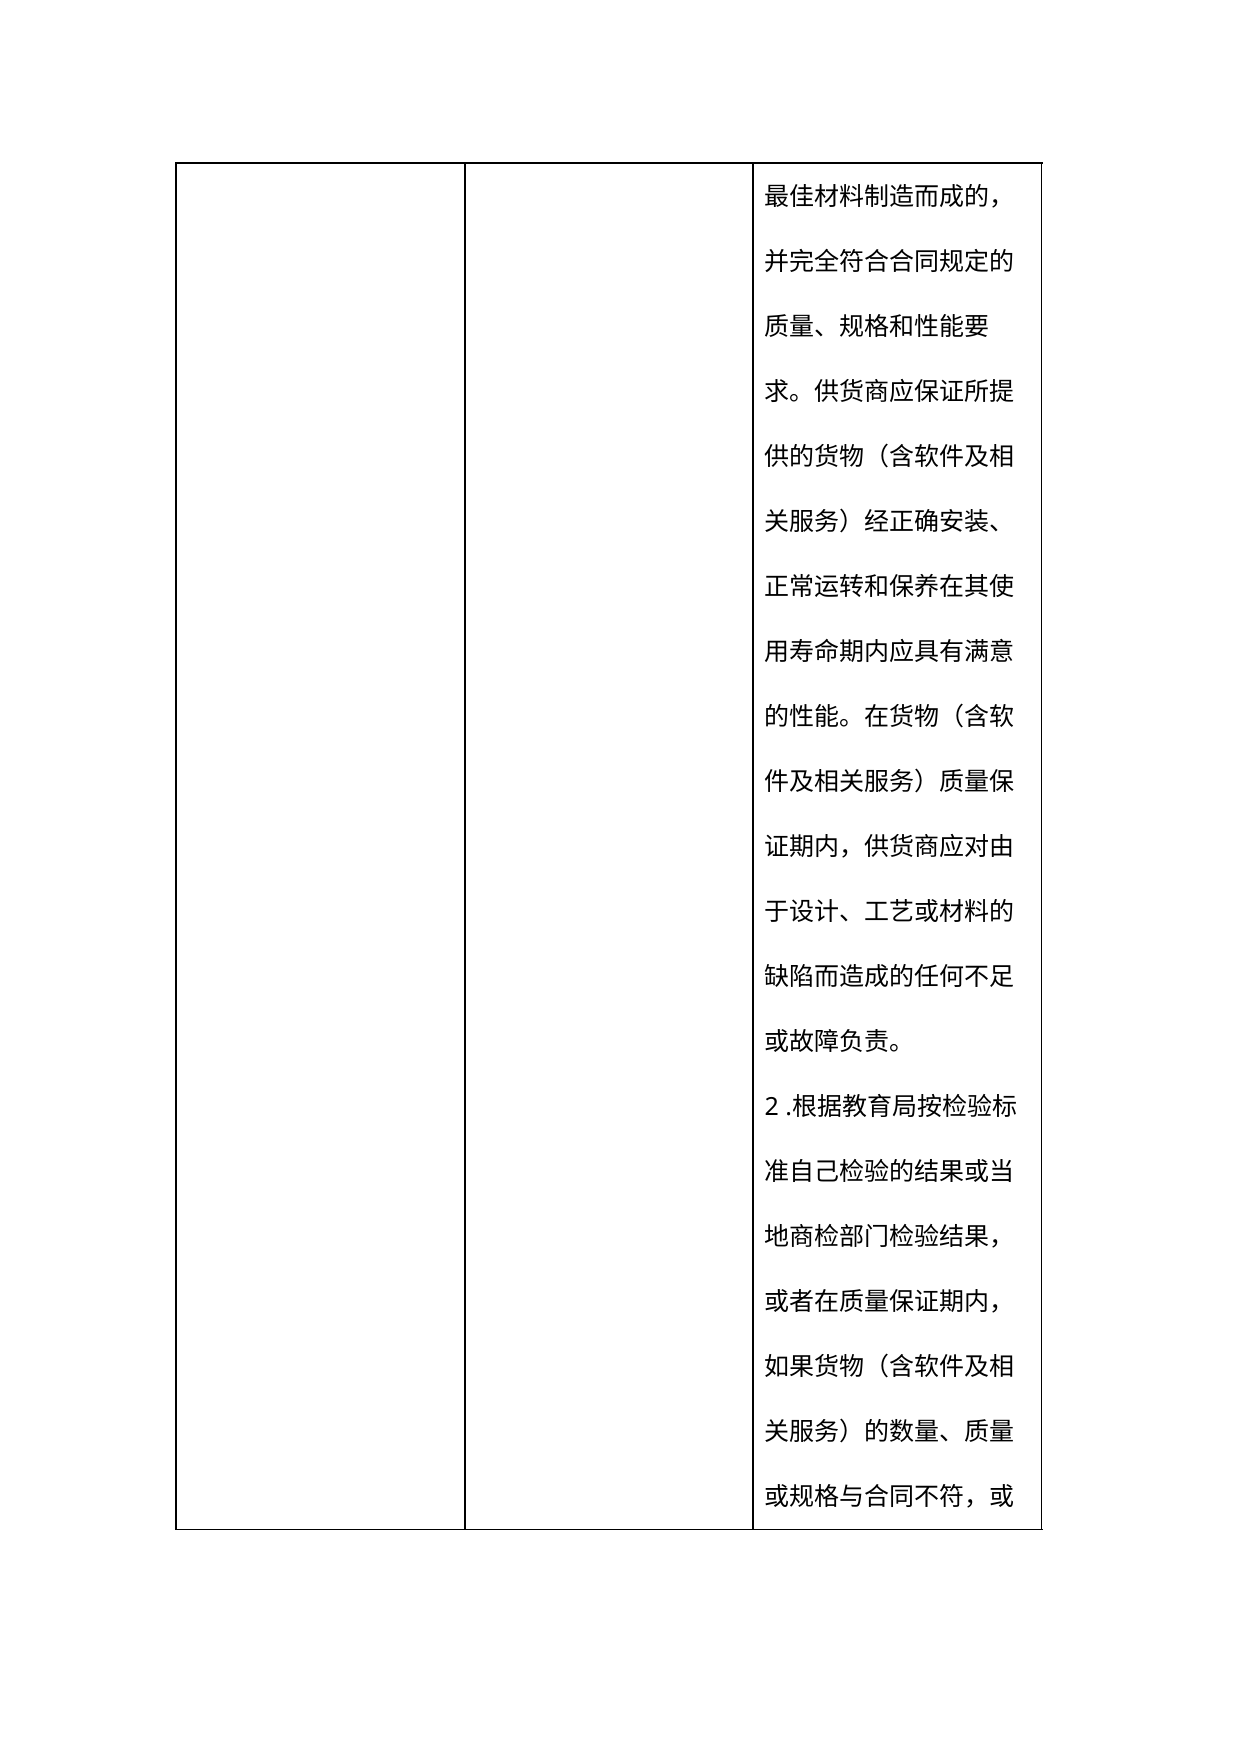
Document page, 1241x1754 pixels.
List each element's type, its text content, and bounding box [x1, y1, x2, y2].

table_cell 2 [466, 164, 752, 1528]
table_cell [177, 164, 464, 1528]
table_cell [754, 164, 1041, 1528]
